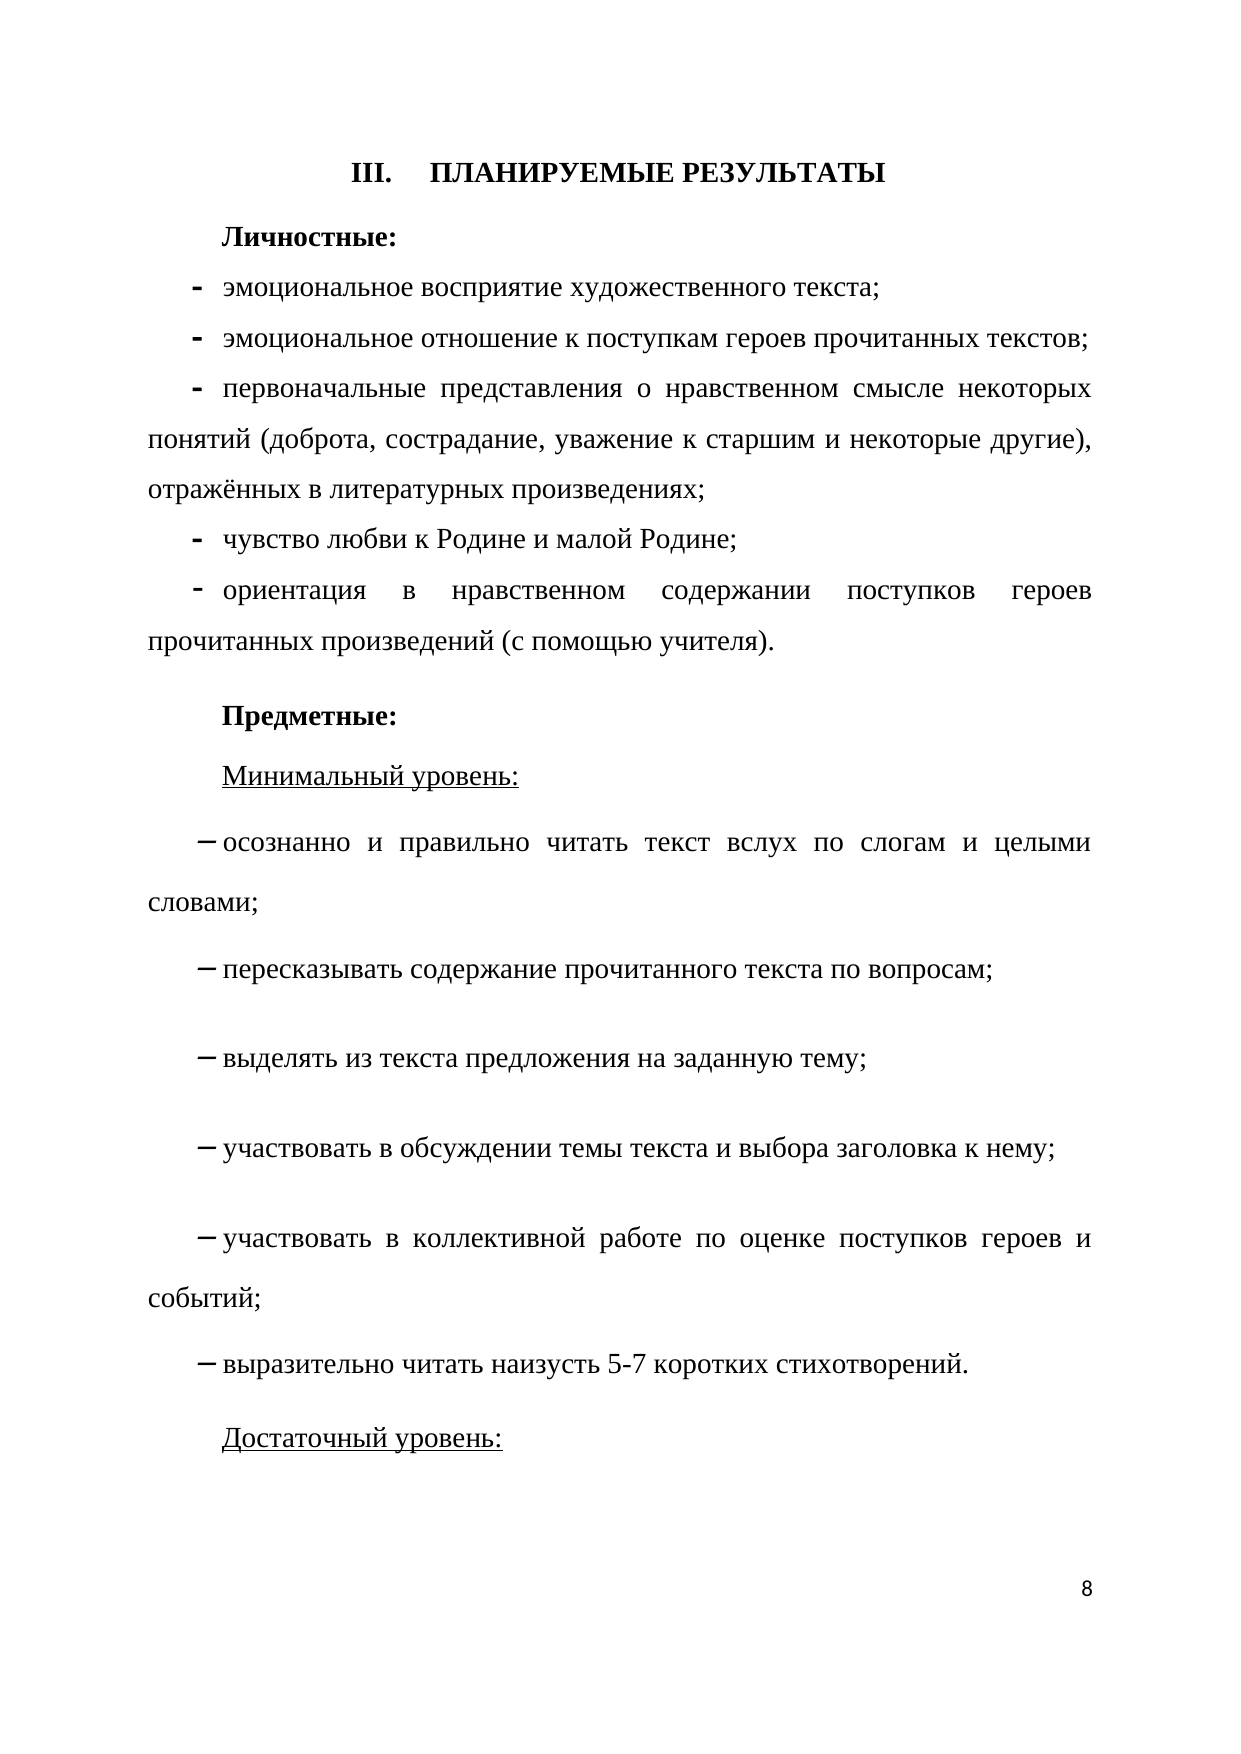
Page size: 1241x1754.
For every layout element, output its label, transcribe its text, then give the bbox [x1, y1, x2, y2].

list пересказывать содержание прочитанного текста по вопросам; [148, 935, 1092, 995]
list осознанно и правильно читать текст вслух по слогам и целыми словами; [148, 808, 1092, 918]
list эмоциональное восприятие художественного текста; [148, 269, 1092, 303]
list выделять из текста предложения на заданную тему; [148, 1024, 1092, 1084]
list участвовать в обсуждении темы текста и выбора заголовка к нему; [148, 1114, 1092, 1174]
text Достаточный уровень: [148, 1421, 1092, 1454]
text Минимальный уровень: [148, 758, 1092, 791]
list участвовать в коллективной работе по оценке поступков героев и событий; [148, 1204, 1092, 1314]
text Личностные: [148, 219, 1092, 253]
list выразительно читать наизусть 5-7 коротких стихотворений. [148, 1331, 1092, 1391]
subtitle ПЛАНИРУЕМЫЕ РЕЗУЛЬТАТЫ [185, 156, 1092, 189]
list ориентация в нравственном содержании поступков героев прочитанных произведений (с помощью учителя). [148, 572, 1092, 657]
list эмоциональное отношение к поступкам героев прочитанных текстов; [148, 320, 1092, 353]
text Предметные: [222, 698, 1092, 732]
list первоначальные представления о нравственном смысле некоторых понятий (доброта, сострадание, уважение к старшим и некоторые другие), отражённых в литературных произведениях; [148, 370, 1092, 504]
list чувство любви к Родине и малой Родине; [148, 521, 1092, 555]
